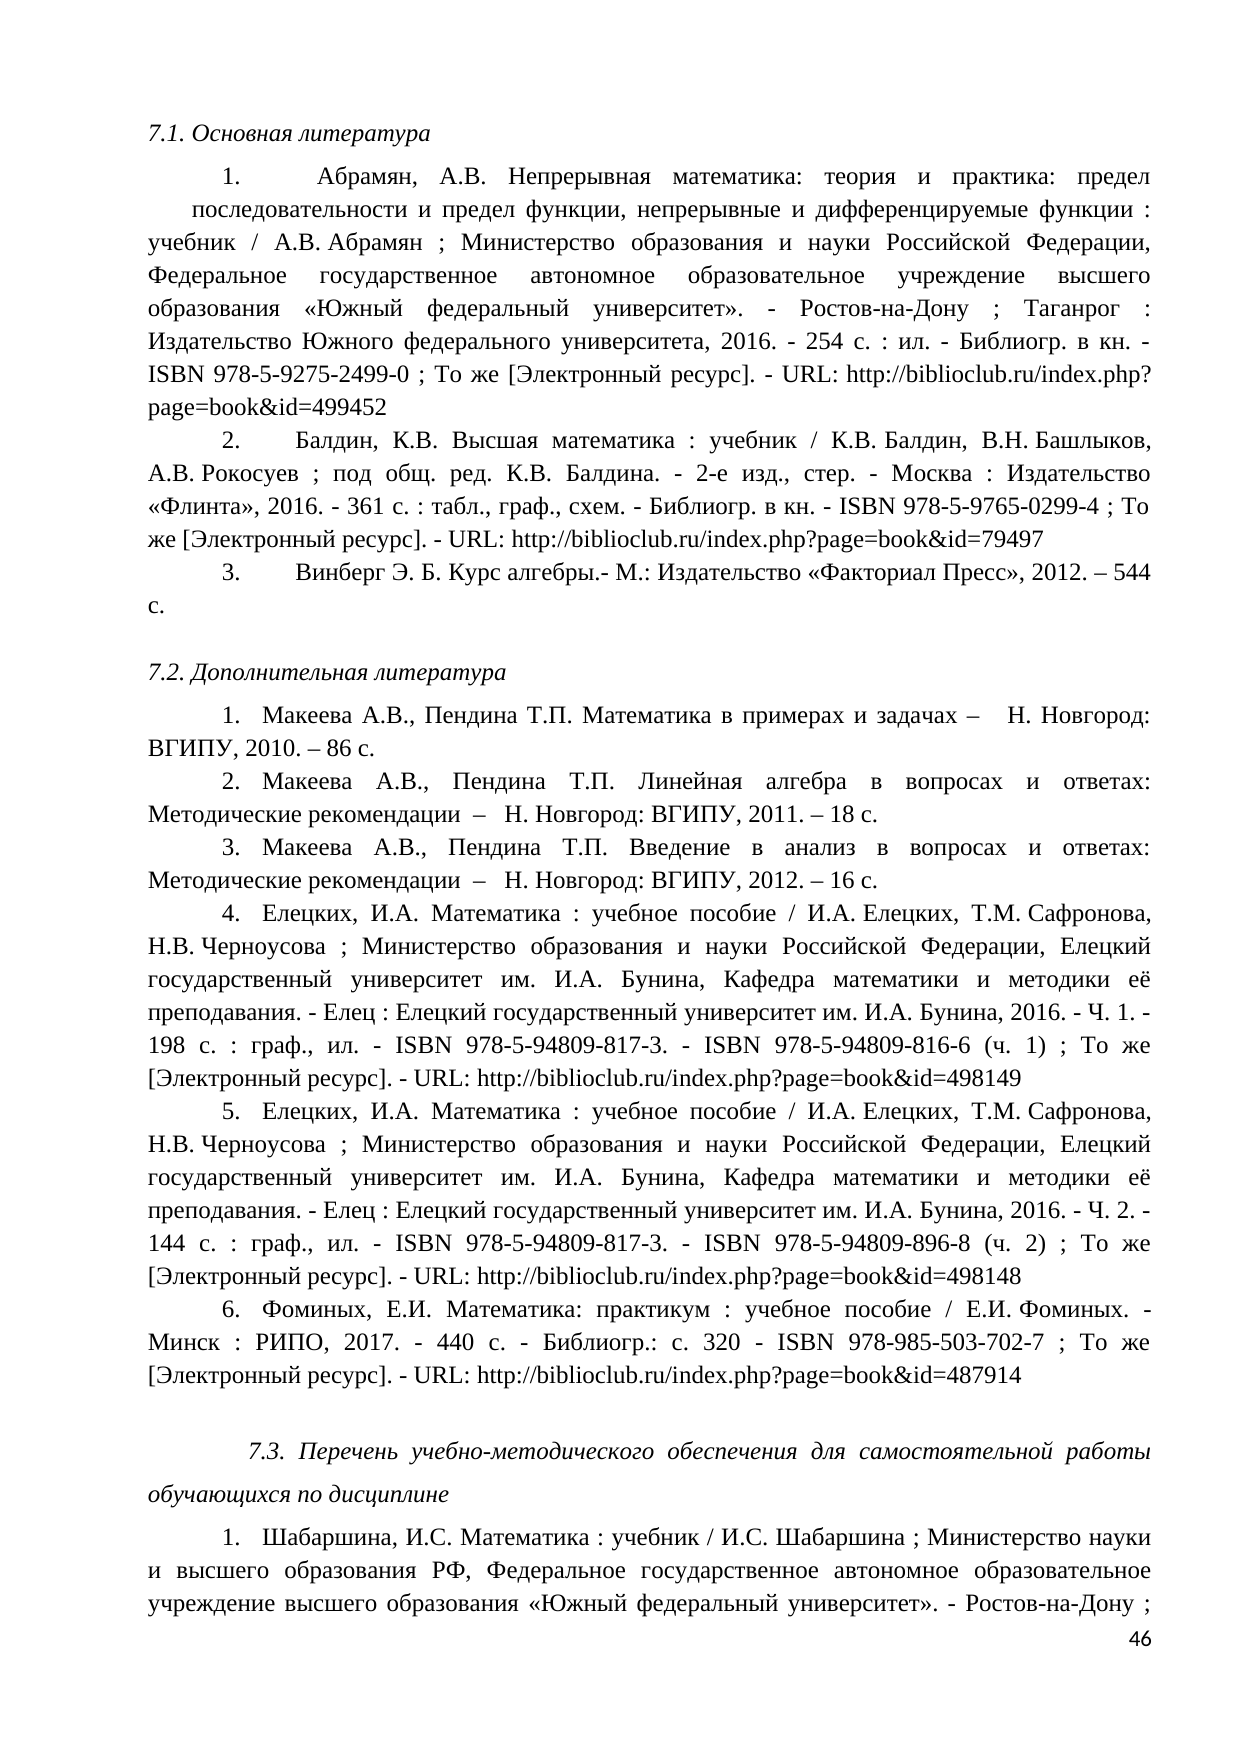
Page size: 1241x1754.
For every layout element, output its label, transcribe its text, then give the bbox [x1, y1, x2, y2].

list Макеева А.В., Пендина Т.П. Введение в анализ в вопросах и ответах: Методические рекомендации – Н. Новгород: ВГИПУ, 2012. – 16 с. [148, 832, 1152, 893]
text 7.3. Перечень учебно-методического обеспечения для самостоятельной работы обучающихся по дисциплине [148, 1436, 1152, 1508]
text 7.2. Дополнительная литература [148, 657, 1152, 685]
list Винберг Э. Б. Курс алгебры.- М.: Издательство «Факториал Пресс», 2012. – 544 с. [148, 557, 1152, 619]
list Макеева А.В., Пендина Т.П. Линейная алгебра в вопросах и ответах: Методические рекомендации – Н. Новгород: ВГИПУ, 2011. – 18 с. [148, 766, 1152, 827]
list Елецких, И.А. Математика : учебное пособие / И.А. Елецких, Т.М. Сафронова, Н.В. Черноусова ; Министерство образования и науки Российской Федерации, Елецкий государственный университет им. И.А. Бунина, Кафедра математики и методики её преподавания. - Елец : Елецкий государственный университет им. И.А. Бунина, 2016. - Ч. 2. - 144 с. : граф., ил. - ISBN 978-5-94809-817-3. - ISBN 978-5-94809-896-8 (ч. 2) ; То же [Электронный ресурс]. - URL: http://biblioclub.ru/index.php?page=book&id=498148 [148, 1096, 1152, 1290]
list Макеева А.В., Пендина Т.П. Математика в примерах и задачах – Н. Новгород: ВГИПУ, 2010. – 86 с. [148, 700, 1152, 761]
list Абрамян, А.В. Непрерывная математика: теория и практика: предел последовательности и предел функции, непрерывные и дифференцируемые функции : учебник / А.В. Абрамян ; Министерство образования и науки Российской Федерации, Федеральное государственное автономное образовательное учреждение высшего образования «Южный федеральный университет». - Ростов-на-Дону ; Таганрог : Издательство Южного федерального университета, 2016. - 254 с. : ил. - Библиогр. в кн. - ISBN 978-5-9275-2499-0 ; То же [Электронный ресурс]. - URL: http://biblioclub.ru/index.php?page=book&id=499452 [148, 161, 1152, 421]
list Фоминых, Е.И. Математика: практикум : учебное пособие / Е.И. Фоминых. - Минск : РИПО, 2017. - 440 с. - Библиогр.: с. 320 - ISBN 978-985-503-702-7 ; То же [Электронный ресурс]. - URL: http://biblioclub.ru/index.php?page=book&id=487914 [148, 1294, 1152, 1389]
text 7.1. Основная литература [148, 118, 1152, 147]
list Елецких, И.А. Математика : учебное пособие / И.А. Елецких, Т.М. Сафронова, Н.В. Черноусова ; Министерство образования и науки Российской Федерации, Елецкий государственный университет им. И.А. Бунина, Кафедра математики и методики её преподавания. - Елец : Елецкий государственный университет им. И.А. Бунина, 2016. - Ч. 1. - 198 с. : граф., ил. - ISBN 978-5-94809-817-3. - ISBN 978-5-94809-816-6 (ч. 1) ; То же [Электронный ресурс]. - URL: http://biblioclub.ru/index.php?page=book&id=498149 [148, 898, 1152, 1092]
list Балдин, К.В. Высшая математика : учебник / К.В. Балдин, В.Н. Башлыков, А.В. Рокосуев ; под общ. ред. К.В. Балдина. - 2-е изд., стер. - Москва : Издательство «Флинта», 2016. - 361 с. : табл., граф., схем. - Библиогр. в кн. - ISBN 978-5-9765-0299-4 ; То же [Электронный ресурс]. - URL: http://biblioclub.ru/index.php?page=book&id=79497 [148, 425, 1152, 553]
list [148, 1522, 1152, 1617]
